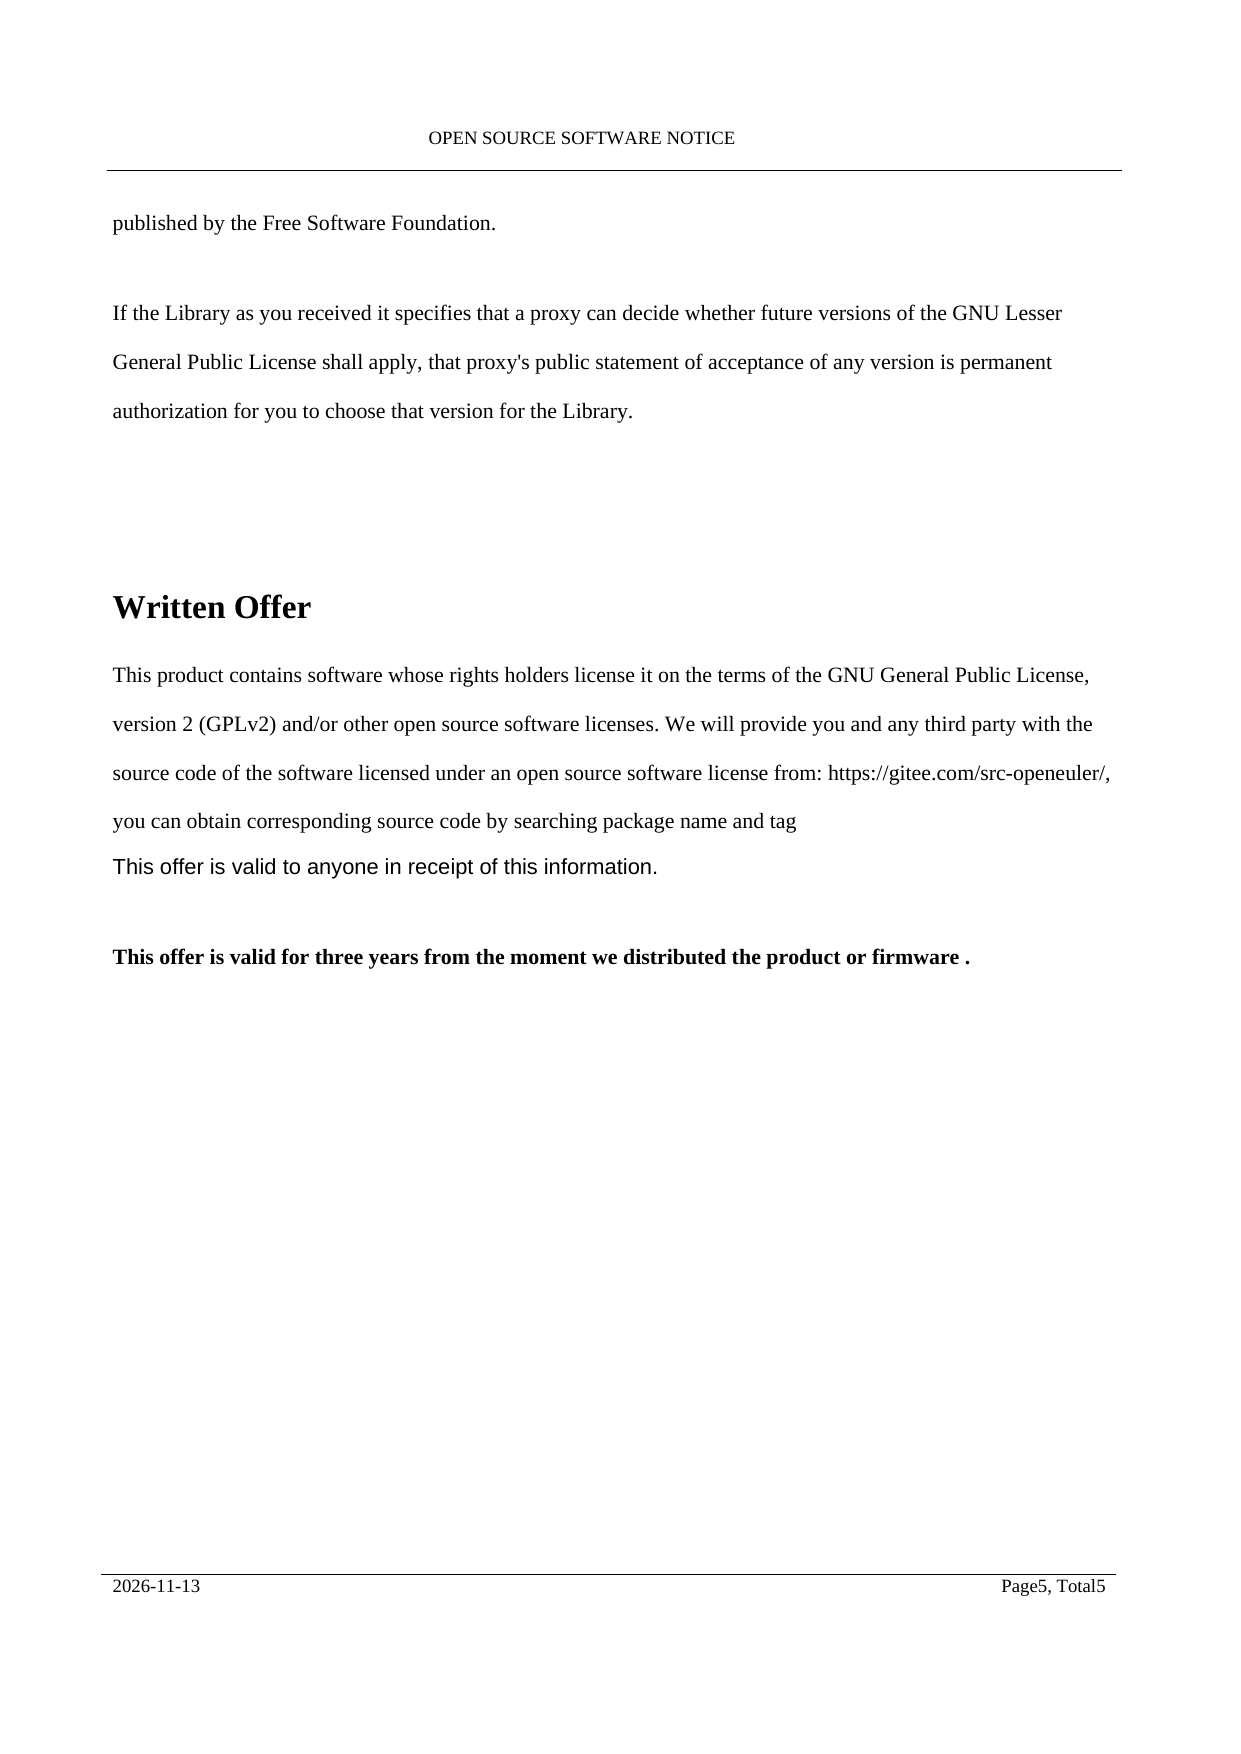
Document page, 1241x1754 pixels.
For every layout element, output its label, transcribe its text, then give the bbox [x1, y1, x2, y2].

text If the Library as you received it specifies that a proxy can decide whether future versions of the GNU Lesser General Public License shall apply, that proxy's public statement of acceptance of any version is permanent authorization for you to choose that version for the Library. [112, 297, 1128, 427]
text Written Offer [112, 574, 1128, 639]
text This offer is valid for three years from the moment we distributed the product or firmware . [112, 940, 1128, 973]
text This offer is valid to anyone in receipt of this information. [112, 850, 1128, 882]
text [112, 206, 1128, 239]
text This product contains software whose rights holders license it on the terms of the GNU General Public License, version 2 (GPLv2) and/or other open source software licenses. We will provide you and any third party with the source code of the software licensed under an open source software license from: https://gitee.com/src-openeuler/, you can obtain corresponding source code by searching package name and tag [112, 659, 1128, 837]
